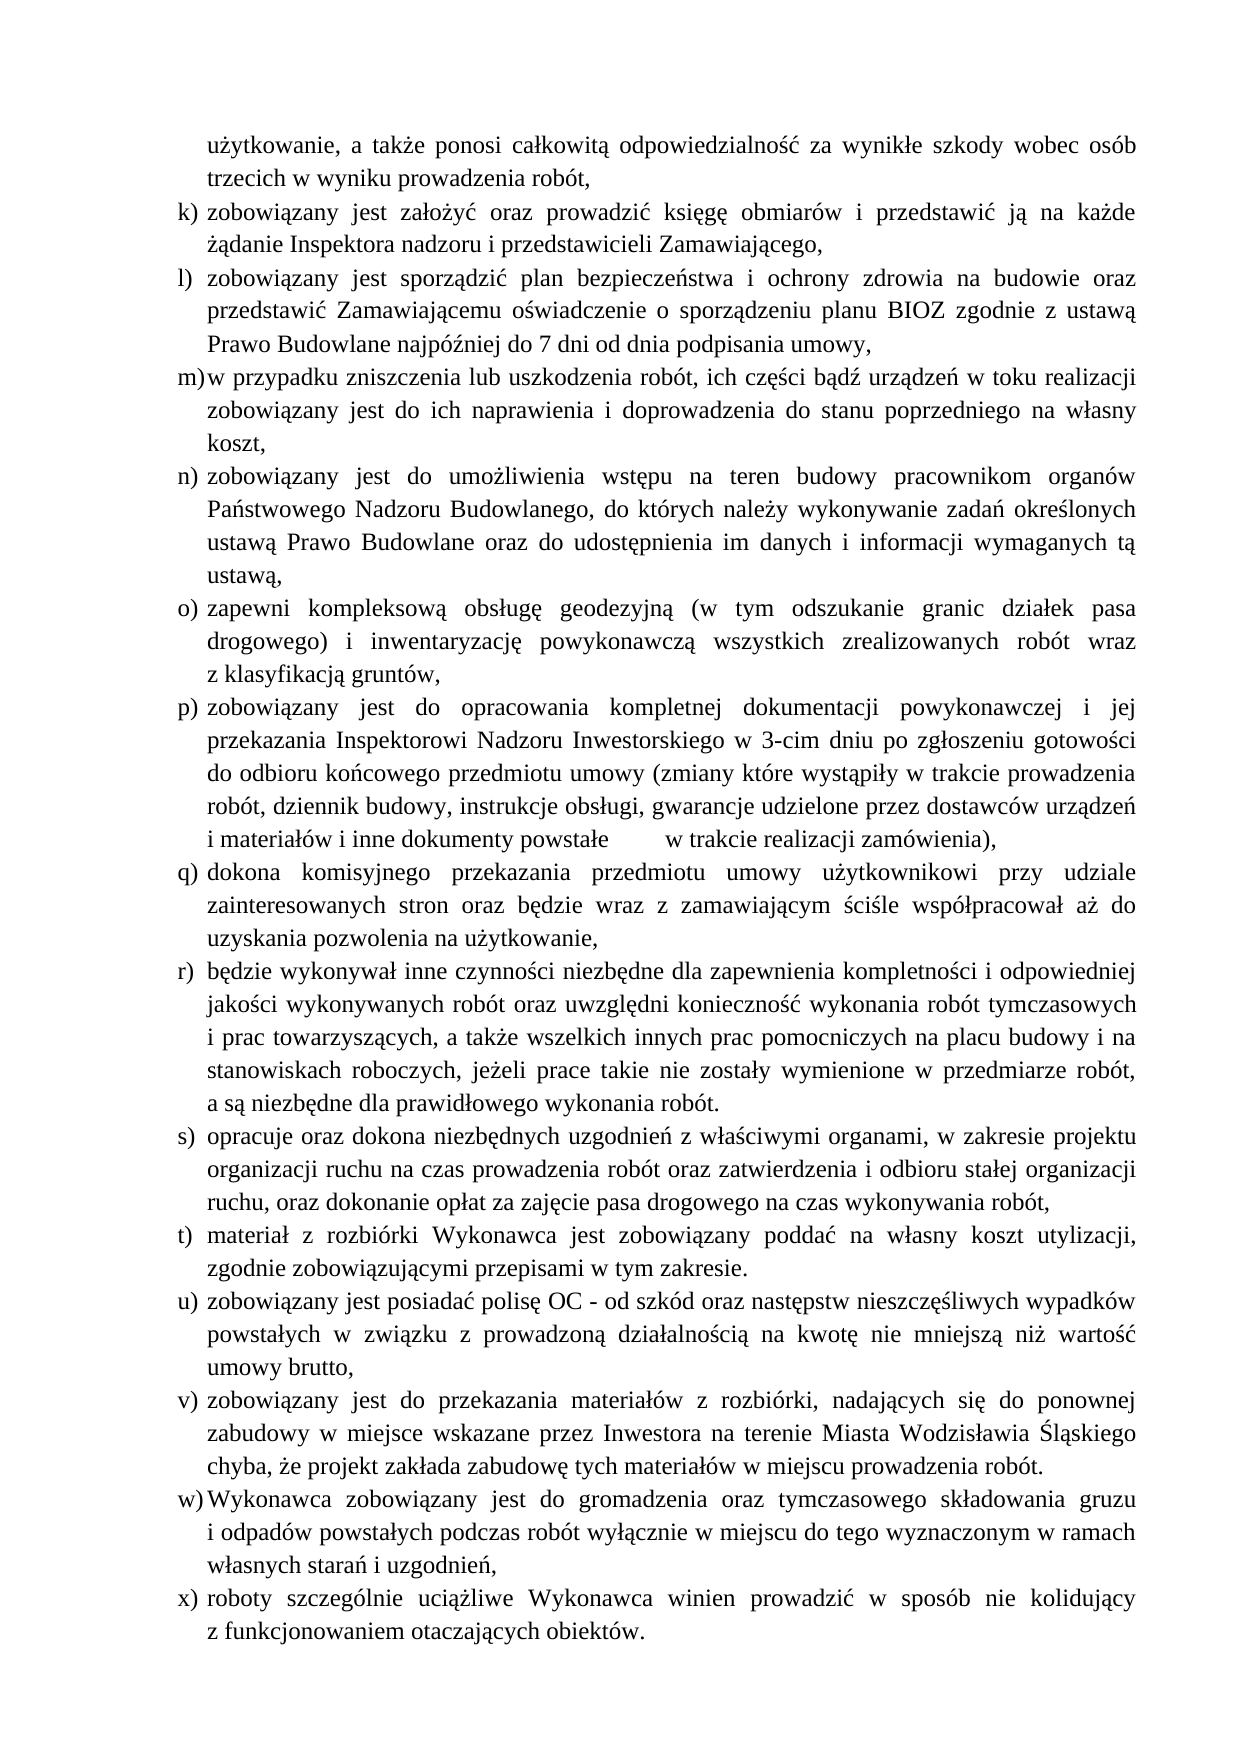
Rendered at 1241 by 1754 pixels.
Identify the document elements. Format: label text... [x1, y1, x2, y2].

list zapewni kompleksową obsługę geodezyjną (w tym odszukanie granic działek pasa drogowego) i inwentaryzację powykonawczą wszystkich zrealizowanych robót wraz z klasyfikacją gruntów, [177, 593, 1137, 688]
list zobowiązany jest założyć oraz prowadzić księgę obmiarów i przedstawić ją na każde żądanie Inspektora nadzoru i przedstawicieli Zamawiającego, [177, 197, 1137, 258]
list w przypadku zniszczenia lub uszkodzenia robót, ich części bądź urządzeń w toku realizacji zobowiązany jest do ich naprawienia i doprowadzenia do stanu poprzedniego na własny koszt, [177, 362, 1137, 456]
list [177, 131, 1137, 192]
list dokona komisyjnego przekazania przedmiotu umowy użytkownikowi przy udziale zainteresowanych stron oraz będzie wraz z zamawiającym ściśle współpracował aż do uzyskania pozwolenia na użytkowanie, [177, 857, 1137, 952]
list zobowiązany jest do przekazania materiałów z rozbiórki, nadających się do ponownej zabudowy w miejsce wskazane przez Inwestora na terenie Miasta Wodzisławia Śląskiego chyba, że projekt zakłada zabudowę tych materiałów w miejscu prowadzenia robót. [177, 1385, 1137, 1480]
list opracuje oraz dokona niezbędnych uzgodnień z właściwymi organami, w zakresie projektu organizacji ruchu na czas prowadzenia robót oraz zatwierdzenia i odbioru stałej organizacji ruchu, oraz dokonanie opłat za zajęcie pasa drogowego na czas wykonywania robót, [177, 1121, 1137, 1216]
list materiał z rozbiórki Wykonawca jest zobowiązany poddać na własny koszt utylizacji, zgodnie zobowiązującymi przepisami w tym zakresie. [177, 1220, 1137, 1282]
list zobowiązany jest sporządzić plan bezpieczeństwa i ochrony zdrowia na budowie oraz przedstawić Zamawiającemu oświadczenie o sporządzeniu planu BIOZ zgodnie z ustawą Prawo Budowlane najpóźniej do 7 dni od dnia podpisania umowy, [177, 263, 1137, 357]
list będzie wykonywał inne czynności niezbędne dla zapewnienia kompletności i odpowiedniej jakości wykonywanych robót oraz uwzględni konieczność wykonania robót tymczasowych i prac towarzyszących, a także wszelkich innych prac pomocniczych na placu budowy i na stanowiskach roboczych, jeżeli prace takie nie zostały wymienione w przedmiarze robót, a są niezbędne dla prawidłowego wykonania robót. [177, 956, 1137, 1117]
list roboty szczególnie uciążliwe Wykonawca winien prowadzić w sposób nie kolidujący z funkcjonowaniem otaczających obiektów. [177, 1583, 1137, 1645]
list zobowiązany jest do umożliwienia wstępu na teren budowy pracownikom organów Państwowego Nadzoru Budowlanego, do których należy wykonywanie zadań określonych ustawą Prawo Budowlane oraz do udostępnienia im danych i informacji wymaganych tą ustawą, [177, 461, 1137, 588]
list Wykonawca zobowiązany jest do gromadzenia oraz tymczasowego składowania gruzu i odpadów powstałych podczas robót wyłącznie w miejscu do tego wyznaczonym w ramach własnych starań i uzgodnień, [177, 1484, 1137, 1579]
list zobowiązany jest posiadać polisę OC - od szkód oraz następstw nieszczęśliwych wypadków powstałych w związku z prowadzoną działalnością na kwotę nie mniejszą niż wartość umowy brutto, [177, 1286, 1137, 1381]
list zobowiązany jest do opracowania kompletnej dokumentacji powykonawczej i jej przekazania Inspektorowi Nadzoru Inwestorskiego w 3-cim dniu po zgłoszeniu gotowości do odbioru końcowego przedmiotu umowy (zmiany które wystąpiły w trakcie prowadzenia robót, dziennik budowy, instrukcje obsługi, gwarancje udzielone przez dostawców urządzeń i materiałów i inne dokumenty powstałe w trakcie realizacji zamówienia), [177, 692, 1137, 853]
